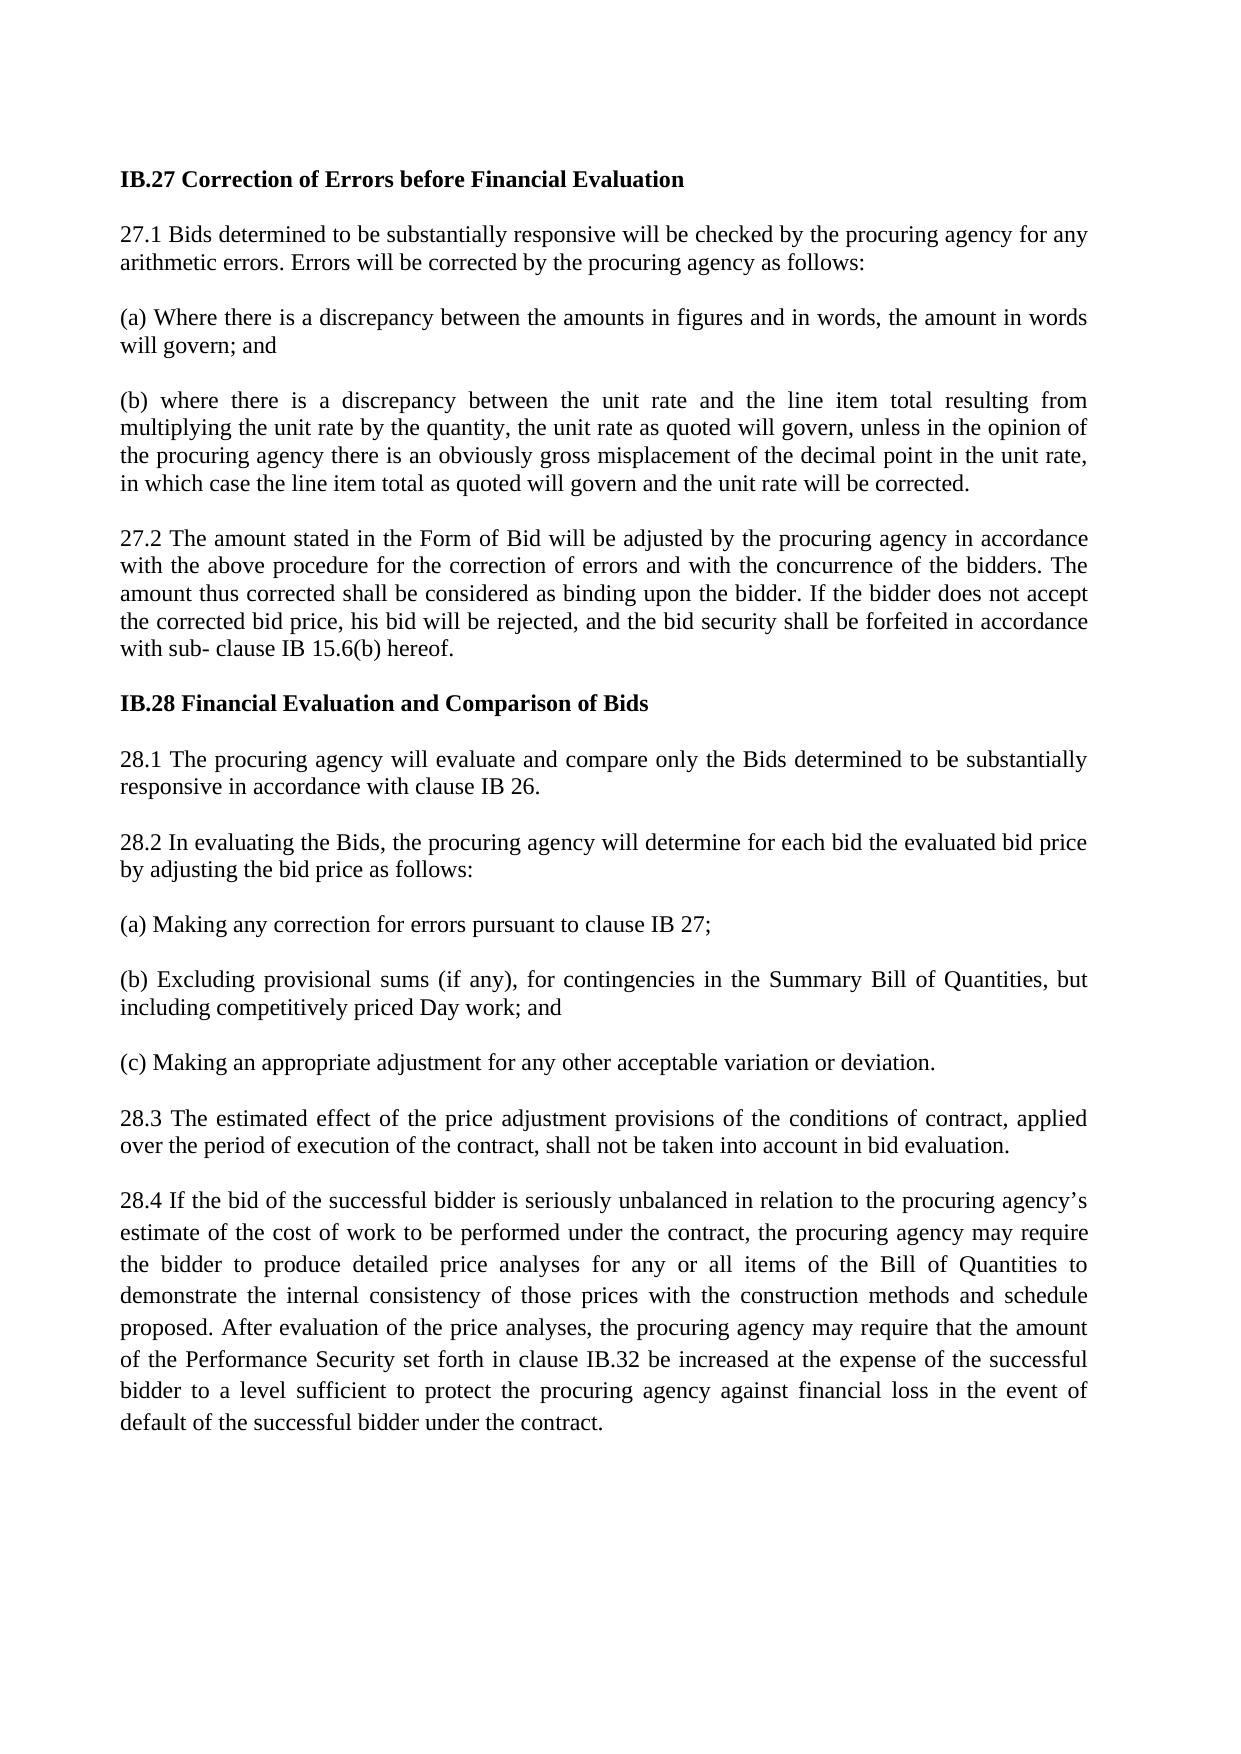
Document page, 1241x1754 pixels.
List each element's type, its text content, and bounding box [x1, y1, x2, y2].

text 27.2 The amount stated in the Form of Bid will be adjusted by the procuring agency in accordance with the above procedure for the correction of errors and with the concurrence of the bidders. The amount thus corrected shall be considered as binding upon the bidder. If the bidder does not accept the corrected bid price, his bid will be rejected, and the bid security shall be forfeited in accordance with sub- clause IB 15.6(b) hereof. [120, 524, 1090, 662]
text (b) Excluding provisional sums (if any), for contingencies in the Summary Bill of Quantities, but including competitively priced Day work; and [120, 966, 1090, 1021]
text 28.3 The estimated effect of the price adjustment provisions of the conditions of contract, applied over the period of execution of the contract, shall not be taken into account in bid evaluation. [120, 1103, 1090, 1159]
text (c) Making an appropriate adjustment for any other acceptable variation or deviation. [120, 1048, 1090, 1076]
text (a) Where there is a discrepancy between the amounts in figures and in words, the amount in words will govern; and [120, 303, 1090, 358]
text IB.27 Correction of Errors before Financial Evaluation [120, 165, 1090, 193]
text (b) where there is a discrepancy between the unit rate and the line item total resulting from multiplying the unit rate by the quantity, the unit rate as quoted will govern, unless in the opinion of the procuring agency there is an obviously gross misplacement of the decimal point in the unit rate, in which case the line item total as quoted will govern and the unit rate will be corrected. [120, 386, 1090, 496]
text 28.2 In evaluating the Bids, the procuring agency will determine for each bid the evaluated bid price by adjusting the bid price as follows: [120, 827, 1090, 883]
text 27.1 Bids determined to be substantially responsive will be checked by the procuring agency for any arithmetic errors. Errors will be corrected by the procuring agency as follows: [120, 220, 1090, 275]
text 28.1 The procuring agency will evaluate and compare only the Bids determined to be substantially responsive in accordance with clause IB 26. [120, 745, 1090, 800]
text 28.4 If the bid of the successful bidder is seriously unbalanced in relation to the procuring agency’s estimate of the cost of work to be performed under the contract, the procuring agency may require the bidder to produce detailed price analyses for any or all items of the Bill of Quantities to demonstrate the internal consistency of those prices with the construction methods and schedule proposed. After evaluation of the price analyses, the procuring agency may require that the amount of the Performance Security set forth in clause IB.32 be increased at the expense of the successful bidder to a level sufficient to protect the procuring agency against financial loss in the event of default of the successful bidder under the contract. [120, 1186, 1090, 1436]
text (a) Making any correction for errors pursuant to clause IB 27; [120, 910, 1090, 938]
text IB.28 Financial Evaluation and Comparison of Bids [120, 689, 1090, 717]
